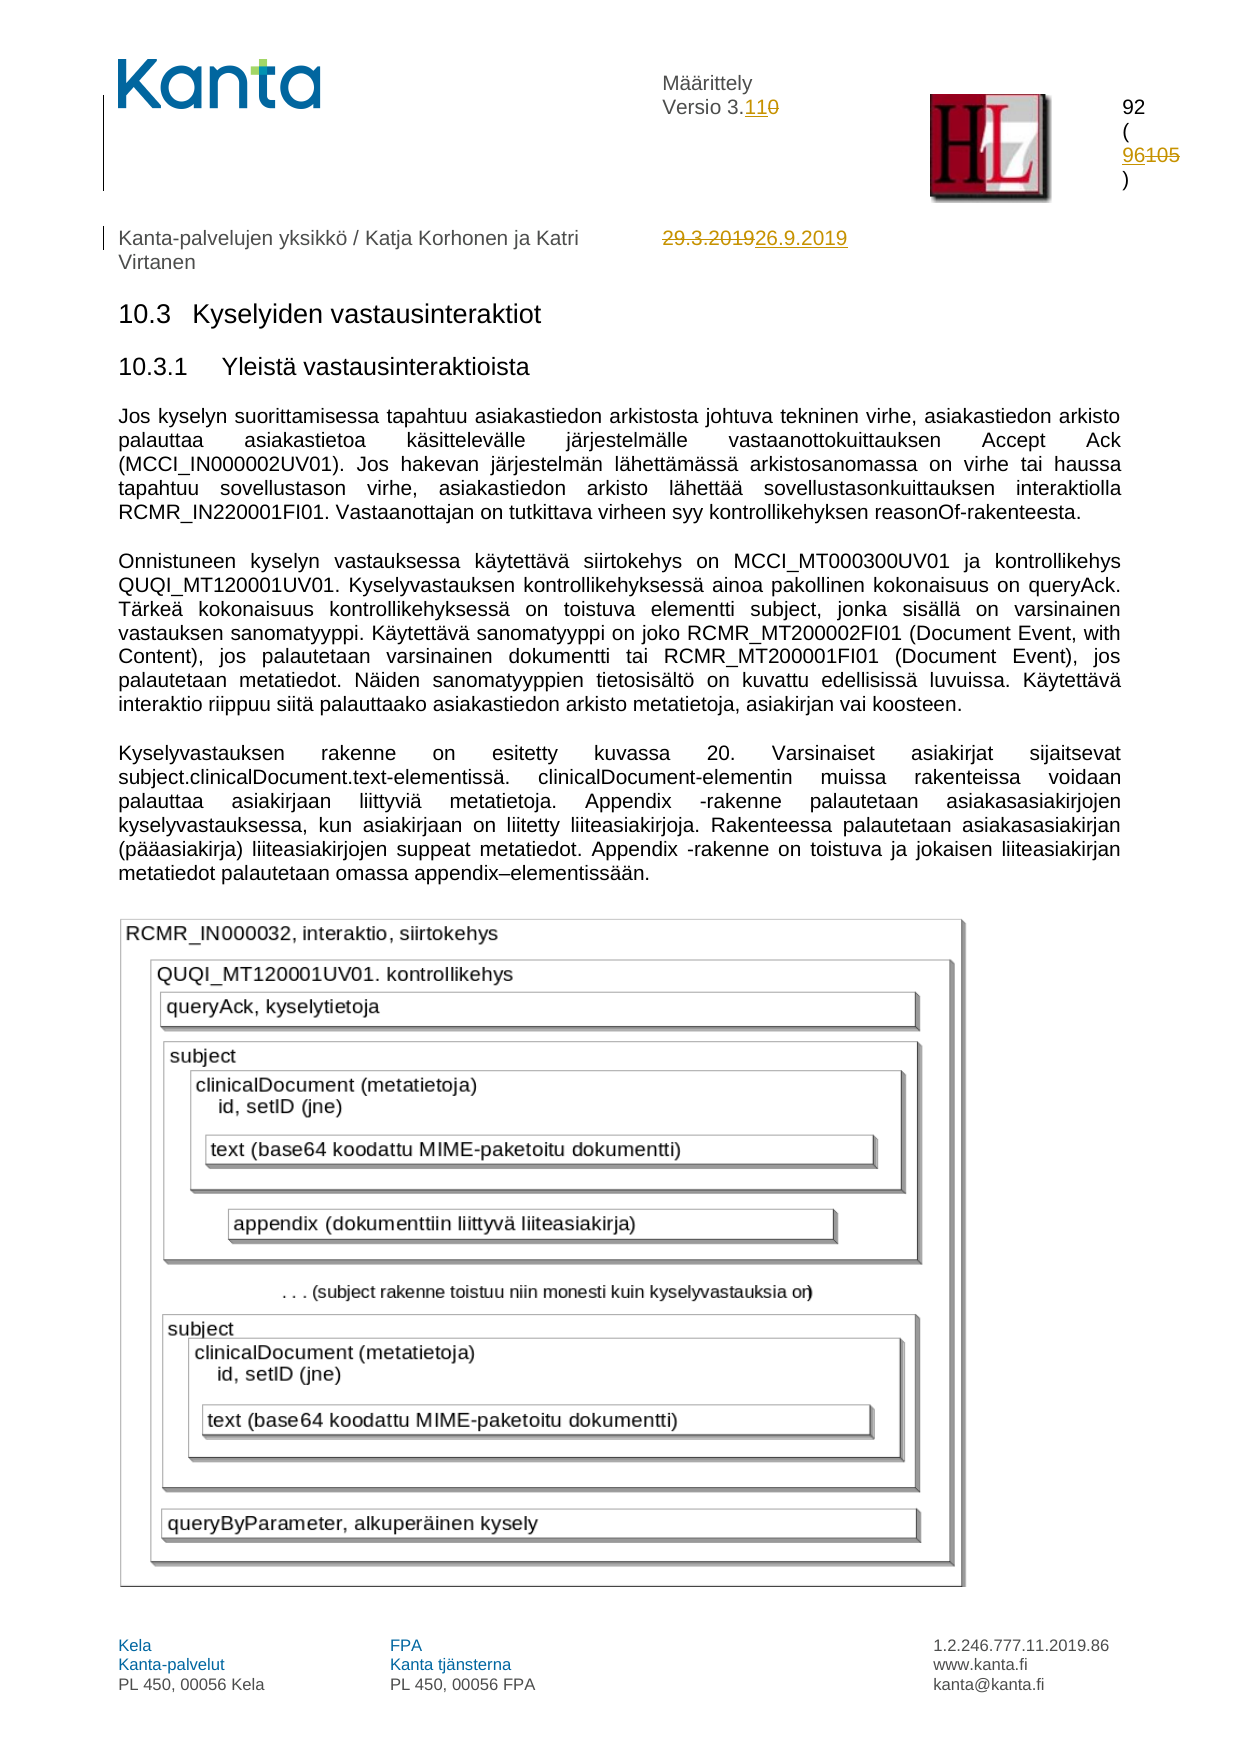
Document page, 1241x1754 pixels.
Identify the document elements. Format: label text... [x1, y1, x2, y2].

picture [118, 59, 321, 109]
subtitle Kyselyiden vastausinteraktiot [118, 298, 1122, 329]
picture [930, 94, 1053, 203]
text Onnistuneen kyselyn vastauksessa käytettävä siirtokehys on MCCI_MT000300UV01 ja kontrollikehys QUQI_MT120001UV01. Kyselyvastauksen kontrollikehyksessä ainoa pakollinen kokonaisuus on queryAck. Tärkeä kokonaisuus kontrollikehyksessä on toistuva elementti subject, jonka sisällä on varsinainen vastauksen sanomatyyppi. Käytettävä sanomatyyppi on joko RCMR_MT200002FI01 (Document Event, with Content), jos palautetaan varsinainen dokumentti tai RCMR_MT200001FI01 (Document Event), jos palautetaan metatiedot. Näiden sanomatyyppien tietosisältö on kuvattu edellisissä luvuissa. Käytettävä interaktio riippuu siitä palauttaako asiakastiedon arkisto metatietoja, asiakirjan vai koosteen. [118, 548, 1122, 716]
text Jos kyselyn suorittamisessa tapahtuu asiakastiedon arkistosta johtuva tekninen virhe, asiakastiedon arkisto palauttaa asiakastietoa käsittelevälle järjestelmälle vastaanottokuittauksen Accept Ack (MCCI_IN000002UV01). Jos hakevan järjestelmän lähettämässä arkistosanomassa on virhe tai haussa tapahtuu sovellustason virhe, asiakastiedon arkisto lähettää sovellustasonkuittauksen interaktiolla RCMR_IN220001FI01. Vastaanottajan on tutkittava virheen syy kontrollikehyksen reasonOf-rakenteesta. [118, 404, 1122, 523]
subtitle Yleistä vastausinteraktioista [118, 352, 1122, 381]
text Kyselyvastauksen rakenne on esitetty kuvassa 20. Varsinaiset asiakirjat sijaitsevat subject.clinicalDocument.text-elementissä. clinicalDocument-elementin muissa rakenteissa voidaan palauttaa asiakirjaan liittyviä metatietoja. Appendix -rakenne palautetaan asiakasasiakirjojen kyselyvastauksessa, kun asiakirjaan on liitetty liiteasiakirjoja. Rakenteessa palautetaan asiakasasiakirjan (pääasiakirja) liiteasiakirjojen suppeat metatiedot. Appendix -rakenne on toistuva ja jokaisen liiteasiakirjan metatiedot palautetaan omassa appendix–elementissään. [118, 741, 1122, 885]
